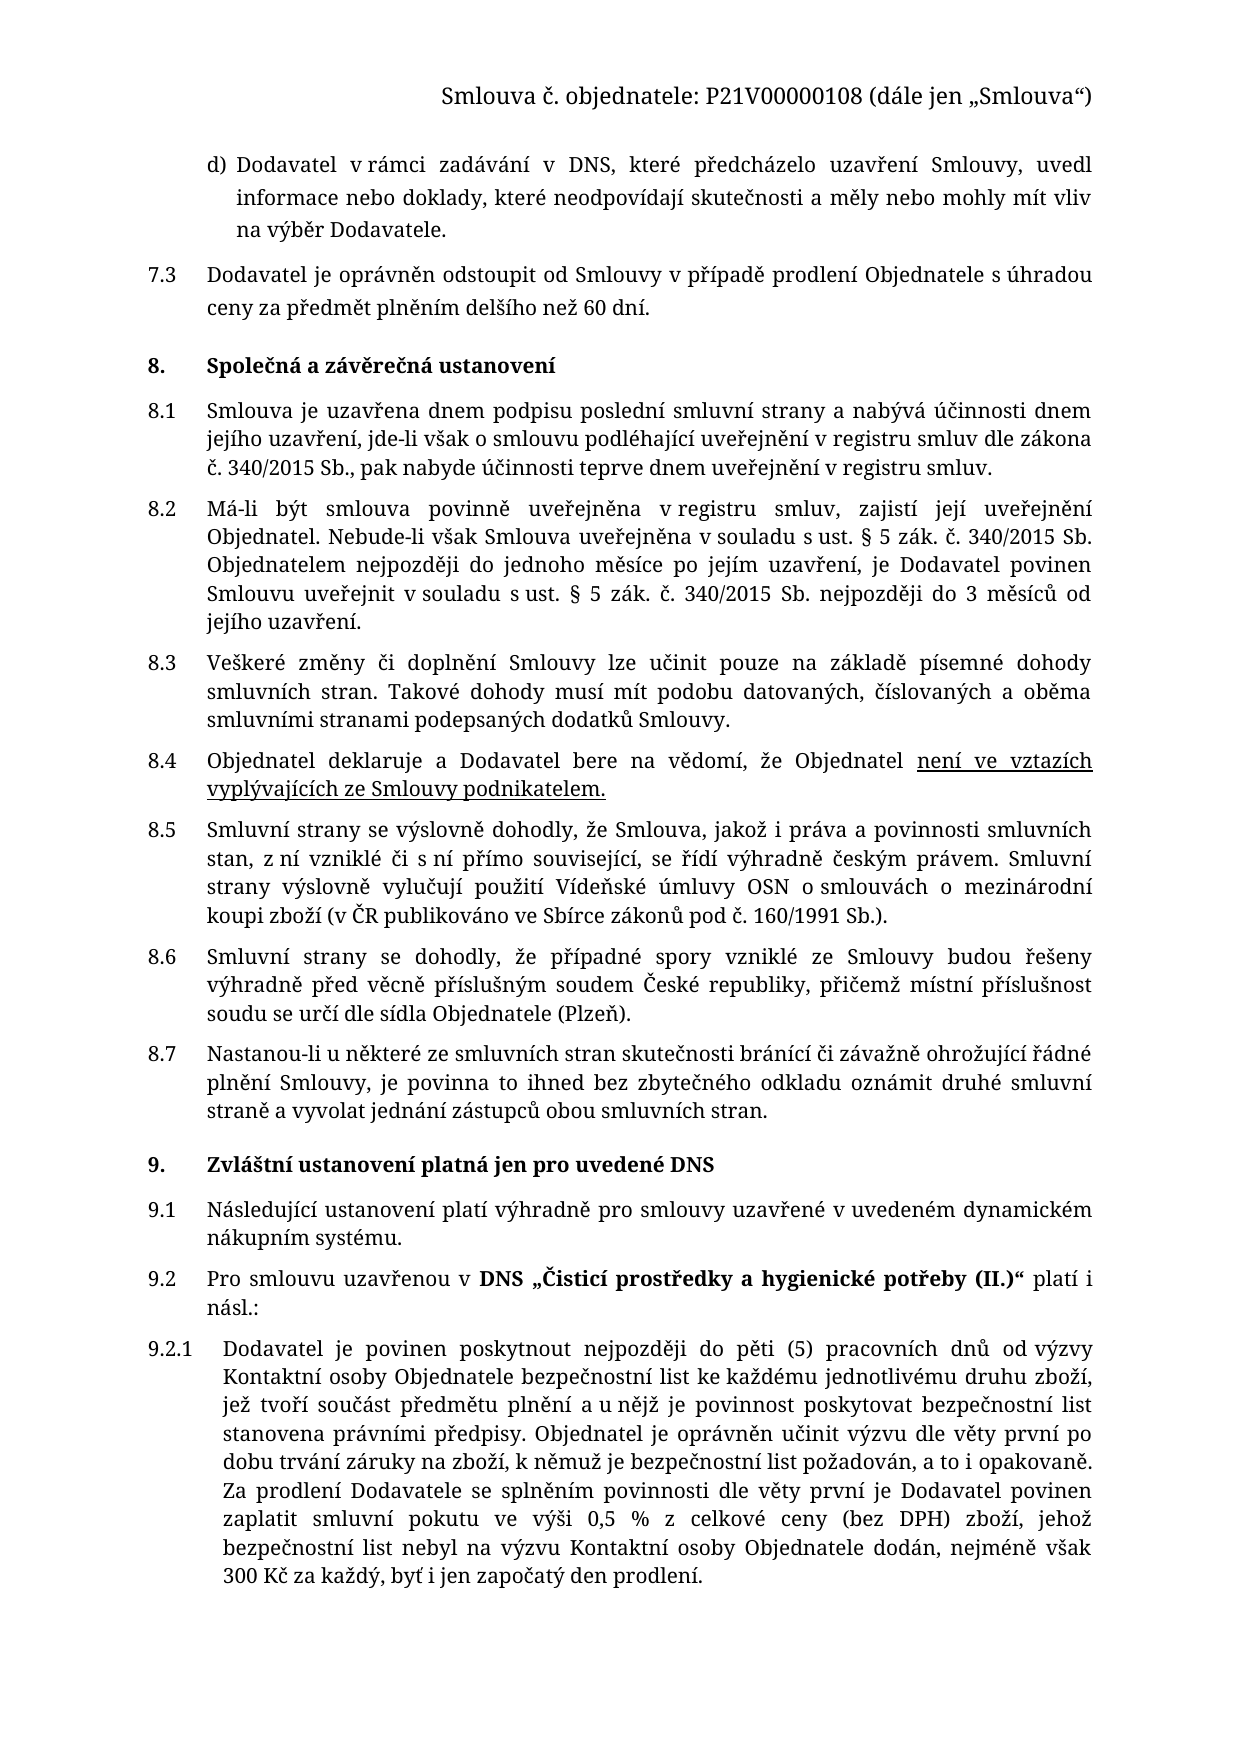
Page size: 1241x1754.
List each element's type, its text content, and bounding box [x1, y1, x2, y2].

list Má-li být smlouva povinně uveřejněna v registru smluv, zajistí její uveřejnění Objednatel. Nebude-li však Smlouva uveřejněna v souladu s ust. § 5 zák. č. 340/2015 Sb. Objednatelem nejpozději do jednoho měsíce po jejím uzavření, je Dodavatel povinen Smlouvu uveřejnit v souladu s ust. § 5 zák. č. 340/2015 Sb. nejpozději do 3 měsíců od jejího uzavření. [148, 494, 1093, 636]
list Dodavatel je povinen poskytnout nejpozději do pěti (5) pracovních dnů od výzvy Kontaktní osoby Objednatele bezpečnostní list ke každému jednotlivému druhu zboží, jež tvoří součást předmětu plnění a u nějž je povinnost poskytovat bezpečnostní list stanovena právními předpisy. Objednatel je oprávněn učinit výzvu dle věty první po dobu trvání záruky na zboží, k němuž je bezpečnostní list požadován, a to i opakovaně. Za prodlení Dodavatele se splněním povinnosti dle věty první je Dodavatel povinen zaplatit smluvní pokutu ve výši 0,5 % z celkové ceny (bez DPH) zboží, jehož bezpečnostní list nebyl na výzvu Kontaktní osoby Objednatele dodán, nejméně však 300 Kč za každý, byť i jen započatý den prodlení. [148, 1334, 1093, 1590]
list Smluvní strany se výslovně dohodly, že Smlouva, jakož i práva a povinnosti smluvních stan, z ní vzniklé či s ní přímo související, se řídí výhradně českým právem. Smluvní strany výslovně vylučují použití Vídeňské úmluvy OSN o smlouvách o mezinárodní koupi zboží (v ČR publikováno ve Sbírce zákonů pod č. 160/1991 Sb.). [148, 816, 1093, 929]
list Nastanou-li u některé ze smluvních stran skutečnosti bránící či závažně ohrožující řádné plnění Smlouvy, je povinna to ihned bez zbytečného odkladu oznámit druhé smluvní straně a vyvolat jednání zástupců obou smluvních stran. [148, 1039, 1093, 1125]
list Následující ustanovení platí výhradně pro smlouvy uzavřené v uvedeném dynamickém nákupním systému. [148, 1195, 1093, 1252]
list Objednatel deklaruje a Dodavatel bere na vědomí, že Objednatel není ve vztazích vyplývajících ze Smlouvy podnikatelem. [148, 746, 1093, 803]
list Smluvní strany se dohodly, že případné spory vzniklé ze Smlouvy budou řešeny výhradně před věcně příslušným soudem České republiky, přičemž místní příslušnost soudu se určí dle sídla Objednatele (Plzeň). [148, 942, 1093, 1027]
list Smlouva je uzavřena dnem podpisu poslední smluvní strany a nabývá účinnosti dnem jejího uzavření, jde-li však o smlouvu podléhající uveřejnění v registru smluv dle zákona č. 340/2015 Sb., pak nabyde účinnosti teprve dnem uveřejnění v registru smluv. [148, 396, 1093, 481]
list Veškeré změny či doplnění Smlouvy lze učinit pouze na základě písemné dohody smluvních stran. Takové dohody musí mít podobu datovaných, číslovaných a oběma smluvními stranami podepsaných dodatků Smlouvy. [148, 648, 1093, 734]
list Pro smlouvu uzavřenou v DNS „Čisticí prostředky a hygienické potřeby (II.)“ platí i násl.: [148, 1264, 1093, 1321]
list Dodavatel je oprávněn odstoupit od Smlouvy v případě prodlení Objednatele s úhradou ceny za předmět plněním delšího než 60 dní. [148, 261, 1093, 322]
list Společná a závěrečná ustanovení [148, 351, 1093, 379]
list Dodavatel v rámci zadávání v DNS, které předcházelo uzavření Smlouvy, uvedl informace nebo doklady, které neodpovídají skutečnosti a měly nebo mohly mít vliv na výběr Dodavatele. [207, 150, 1093, 244]
list Zvláštní ustanovení platná jen pro uvedené DNS [148, 1150, 1093, 1178]
